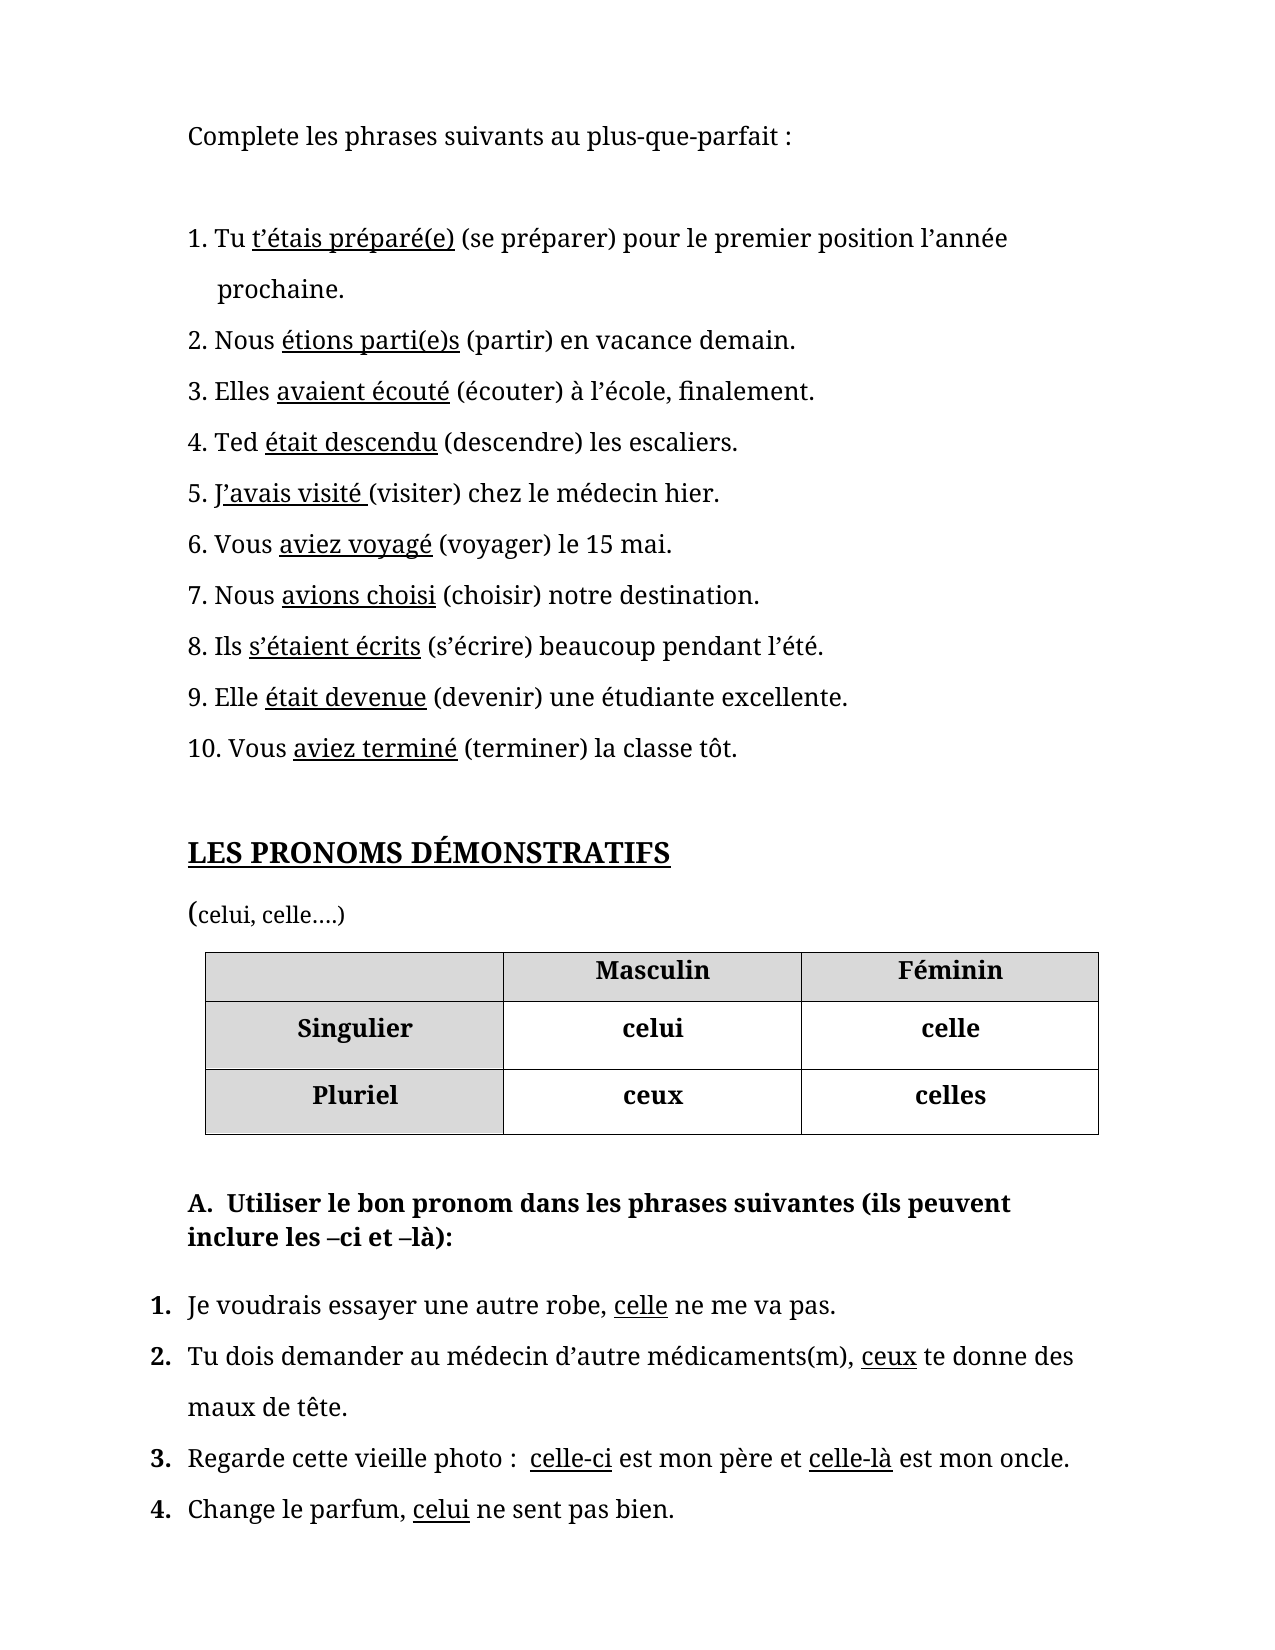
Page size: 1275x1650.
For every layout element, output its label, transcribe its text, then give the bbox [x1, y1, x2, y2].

list Je voudrais essayer une autre robe, celle ne me va pas. [150, 1288, 1088, 1322]
table_cell celle [802, 1002, 1098, 1068]
list Tu dois demander au médecin d’autre médicaments(m), ceux te donne des maux de tête. [150, 1339, 1088, 1424]
text 5. J’avais visité (visiter) chez le médecin hier. [187, 476, 1088, 509]
table_header [206, 953, 503, 1001]
text 1. Tu t’étais préparé(e) (se préparer) pour le premier position l’année prochaine. [187, 220, 1088, 305]
table_cell celles [802, 1070, 1098, 1133]
text LES PRONOMS DÉMONSTRATIFS [187, 833, 1087, 872]
table_header Masculin [504, 953, 801, 1001]
text 4. Ted était descendu (descendre) les escaliers. [187, 424, 1088, 458]
text 10. Vous aviez terminé (terminer) la classe tôt. [187, 731, 1088, 765]
table_cell Pluriel [206, 1070, 503, 1133]
text (celui, celle….) [187, 892, 1087, 932]
text 8. Ils s’étaient écrits (s’écrire) beaucoup pendant l’été. [187, 629, 1088, 663]
text A. Utiliser le bon pronom dans les phrases suivantes (ils peuvent inclure les –ci et –là): [187, 1186, 1088, 1254]
text 2. Nous étions parti(e)s (partir) en vacance demain. [187, 322, 1088, 356]
list Regarde cette vieille photo : celle-ci est mon père et celle-là est mon oncle. [150, 1441, 1088, 1475]
table_cell Singulier [206, 1002, 503, 1068]
text Complete les phrases suivants au plus-que-parfait : [187, 118, 1087, 152]
text 7. Nous avions choisi (choisir) notre destination. [187, 578, 1088, 612]
text 9. Elle était devenue (devenir) une étudiante excellente. [187, 680, 1088, 714]
list Change le parfum, celui ne sent pas bien. [150, 1492, 1088, 1526]
text 3. Elles avaient écouté (écouter) à l’école, finalement. [187, 373, 1088, 407]
table_cell ceux [504, 1070, 801, 1133]
table_cell celui [504, 1002, 801, 1068]
text 6. Vous aviez voyagé (voyager) le 15 mai. [187, 527, 1088, 561]
table_header Féminin [802, 953, 1098, 1001]
